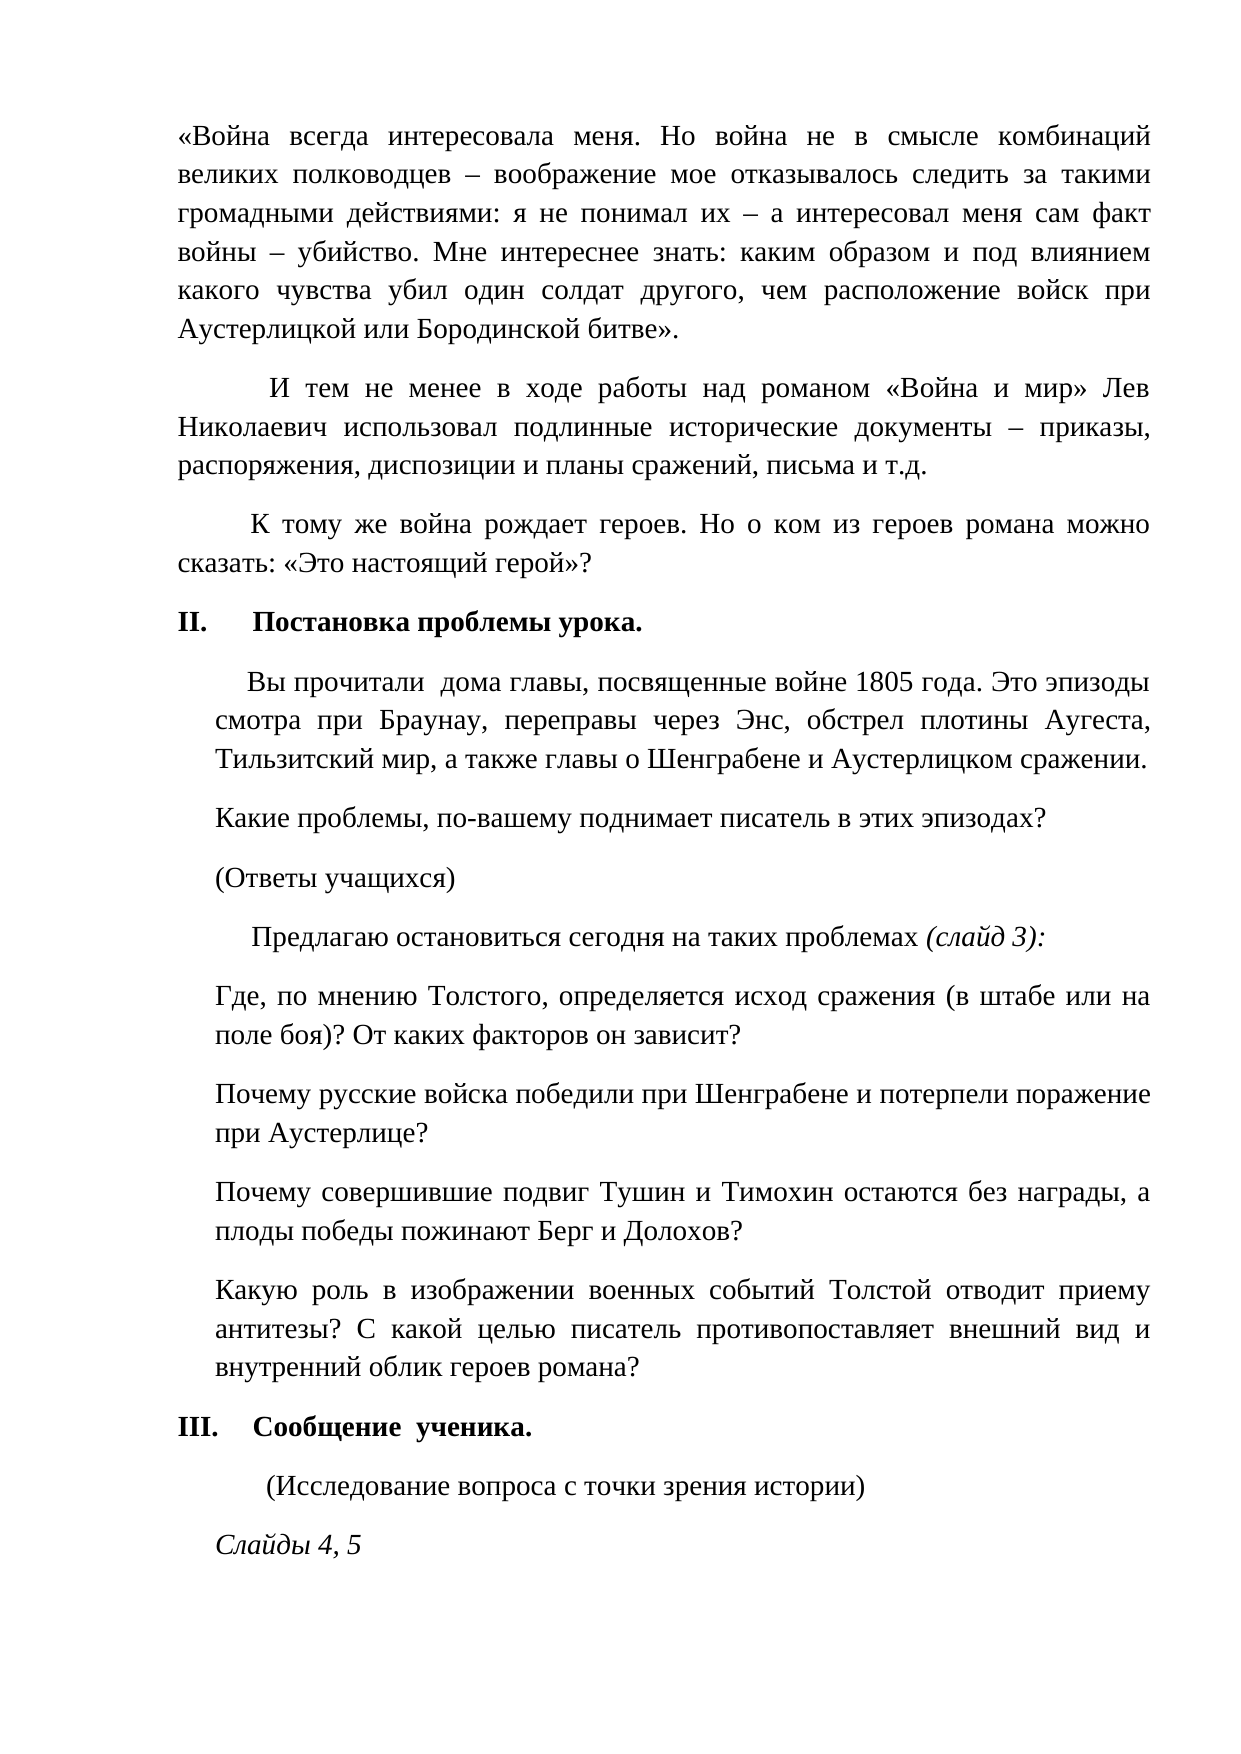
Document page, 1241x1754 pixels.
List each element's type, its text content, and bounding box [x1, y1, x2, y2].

text Какие проблемы, по-вашему поднимает писатель в этих эпизодах? [215, 800, 1152, 834]
list Сообщение ученика. [177, 1409, 1152, 1442]
text И тем не менее в ходе работы над романом «Война и мир» Лев Николаевич использовал подлинные исторические документы – приказы, распоряжения, диспозиции и планы сражений, письма и т.д. [177, 370, 1152, 481]
text Почему совершившие подвиг Тушин и Тимохин остаются без награды, а плоды победы пожинают Берг и Долохов? [215, 1174, 1152, 1246]
text (Исследование вопроса с точки зрения истории) [215, 1468, 1152, 1502]
list Постановка проблемы урока. [177, 604, 1152, 638]
text Предлагаю остановиться сегодня на таких проблемах (слайд 3): [215, 919, 1152, 953]
text Вы прочитали дома главы, посвященные войне 1805 года. Это эпизоды смотра при Браунау, переправы через Энс, обстрел плотины Аугеста, Тильзитский мир, а также главы о Шенграбене и Аустерлицком сражении. [215, 664, 1152, 774]
text Где, по мнению Толстого, определяется исход сражения (в штабе или на поле боя)? От каких факторов он зависит? [215, 978, 1152, 1051]
text Почему русские войска победили при Шенграбене и потерпели поражение при Аустерлице? [215, 1076, 1152, 1148]
text К тому же война рождает героев. Но о ком из героев романа можно сказать: «Это настоящий герой»? [177, 507, 1152, 579]
text Какую роль в изображении военных событий Толстой отводит приему антитезы? С какой целью писатель противопоставляет внешний вид и внутренний облик героев романа? [215, 1272, 1152, 1383]
text Слайды 4, 5 [215, 1527, 1152, 1561]
text (Ответы учащихся) [215, 860, 1152, 893]
text «Война всегда интересовала меня. Но война не в смысле комбинаций великих полководцев – воображение мое отказывалось следить за такими громадными действиями: я не понимал их – а интересовал меня сам факт войны – убийство. Мне интереснее знать: каким образом и под влиянием какого чувства убил один солдат другого, чем расположение войск при Аустерлицкой или Бородинской битве». [177, 118, 1152, 344]
